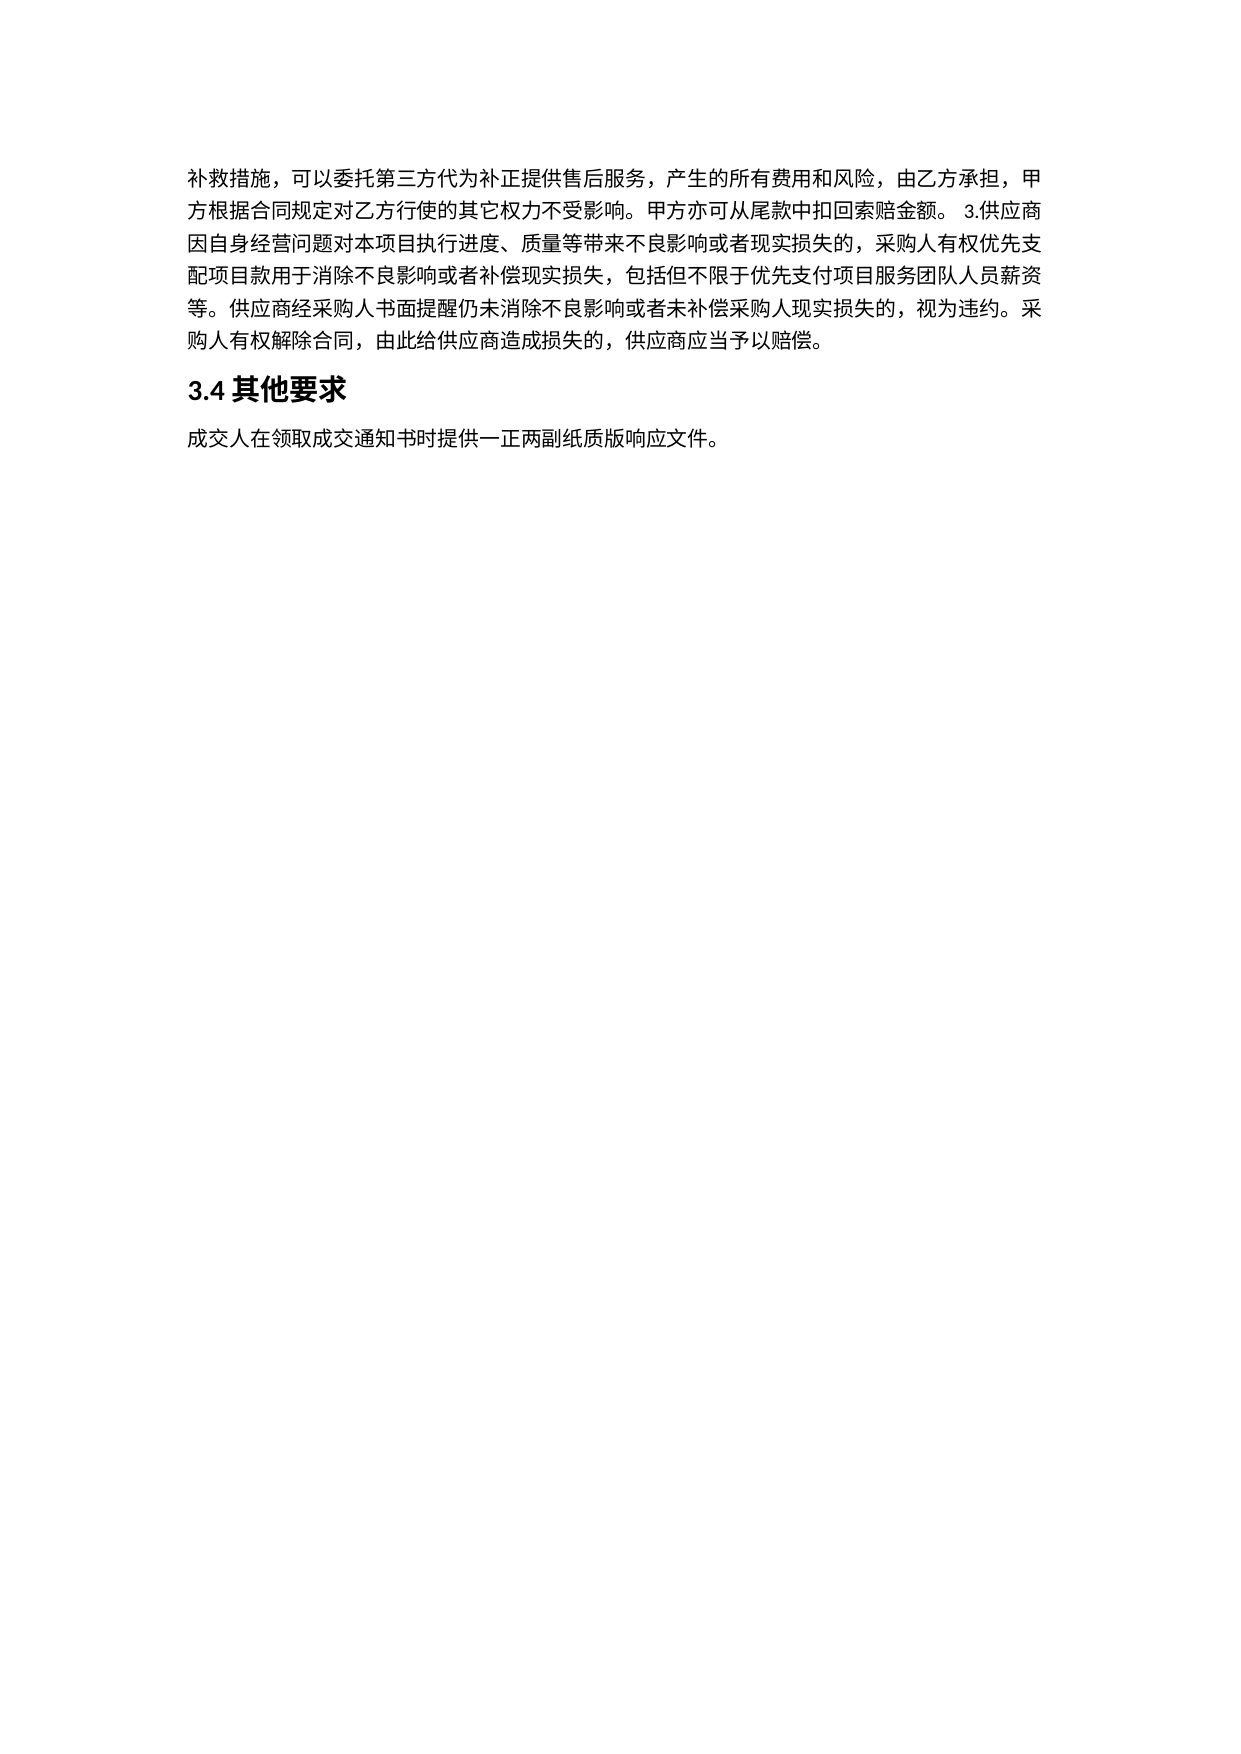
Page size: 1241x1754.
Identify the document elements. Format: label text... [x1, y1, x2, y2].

text 3.4其他要求 [187, 357, 1053, 422]
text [187, 162, 1053, 357]
text 成交人在领取成交通知书时提供一正两副纸质版响应文件。 [187, 422, 1053, 454]
